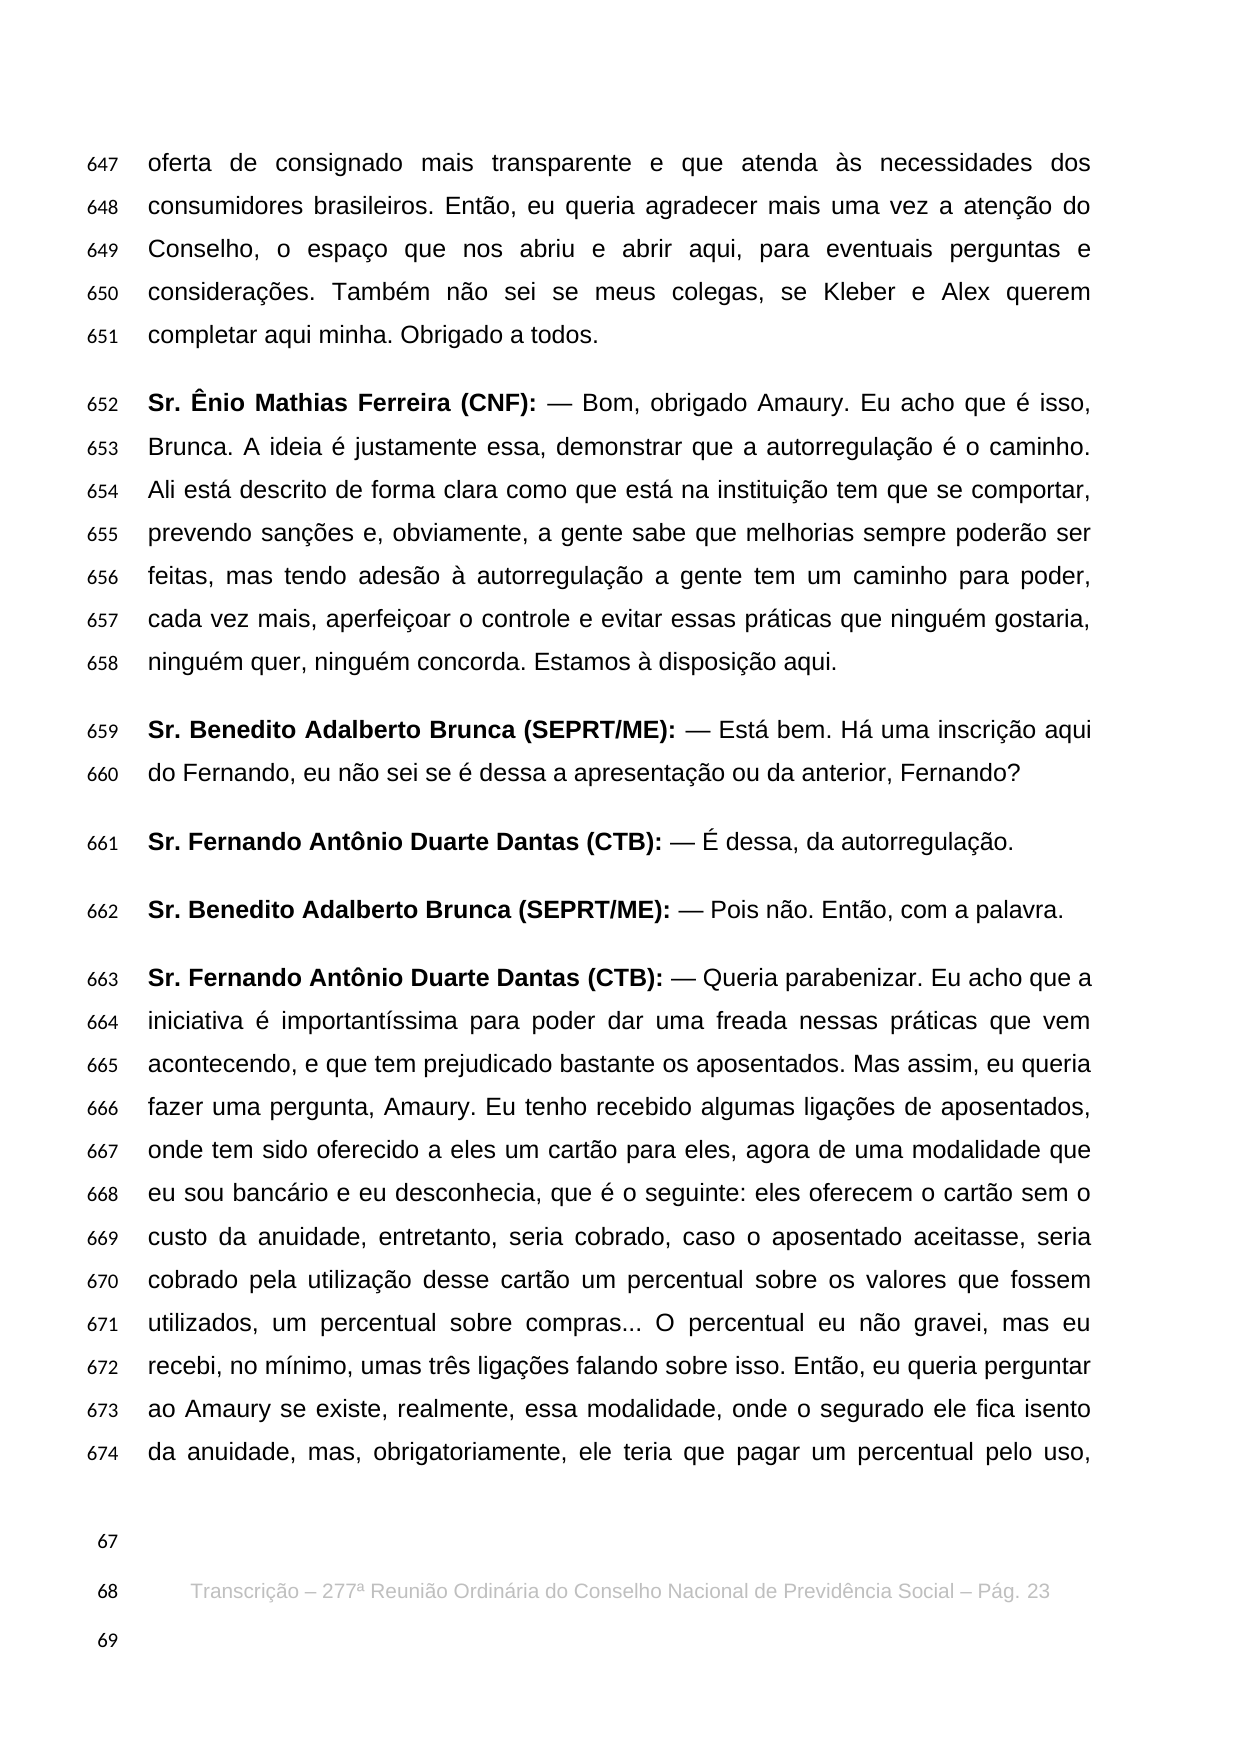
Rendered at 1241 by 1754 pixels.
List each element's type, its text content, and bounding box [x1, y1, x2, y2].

text Sr. Ênio Mathias Ferreira (CNF): — Bom, obrigado Amaury. Eu acho que é isso, Brunca. A ideia é justamente essa, demonstrar que a autorregulação é o caminho. Ali está descrito de forma clara como que está na instituição tem que se comportar, prevendo sanções e, obviamente, a gente sabe que melhorias sempre poderão ser feitas, mas tendo adesão à autorregulação a gente tem um caminho para poder, cada vez mais, aperfeiçoar o controle e evitar essas práticas que ninguém gostaria, ninguém quer, ninguém concorda. Estamos à disposição aqui. [148, 388, 1092, 676]
text Sr. Benedito Adalberto Brunca (SEPRT/ME): — Está bem. Há uma inscrição aqui do Fernando, eu não sei se é dessa a apresentação ou da anterior, Fernando? [148, 715, 1092, 787]
text Sr. Fernando Antônio Duarte Dantas (CTB): — É dessa, da autorregulação. [148, 826, 1092, 855]
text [148, 963, 1092, 1466]
text Sr. Benedito Adalberto Brunca (SEPRT/ME): — Pois não. Então, com a palavra. [148, 894, 1092, 923]
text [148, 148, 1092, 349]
